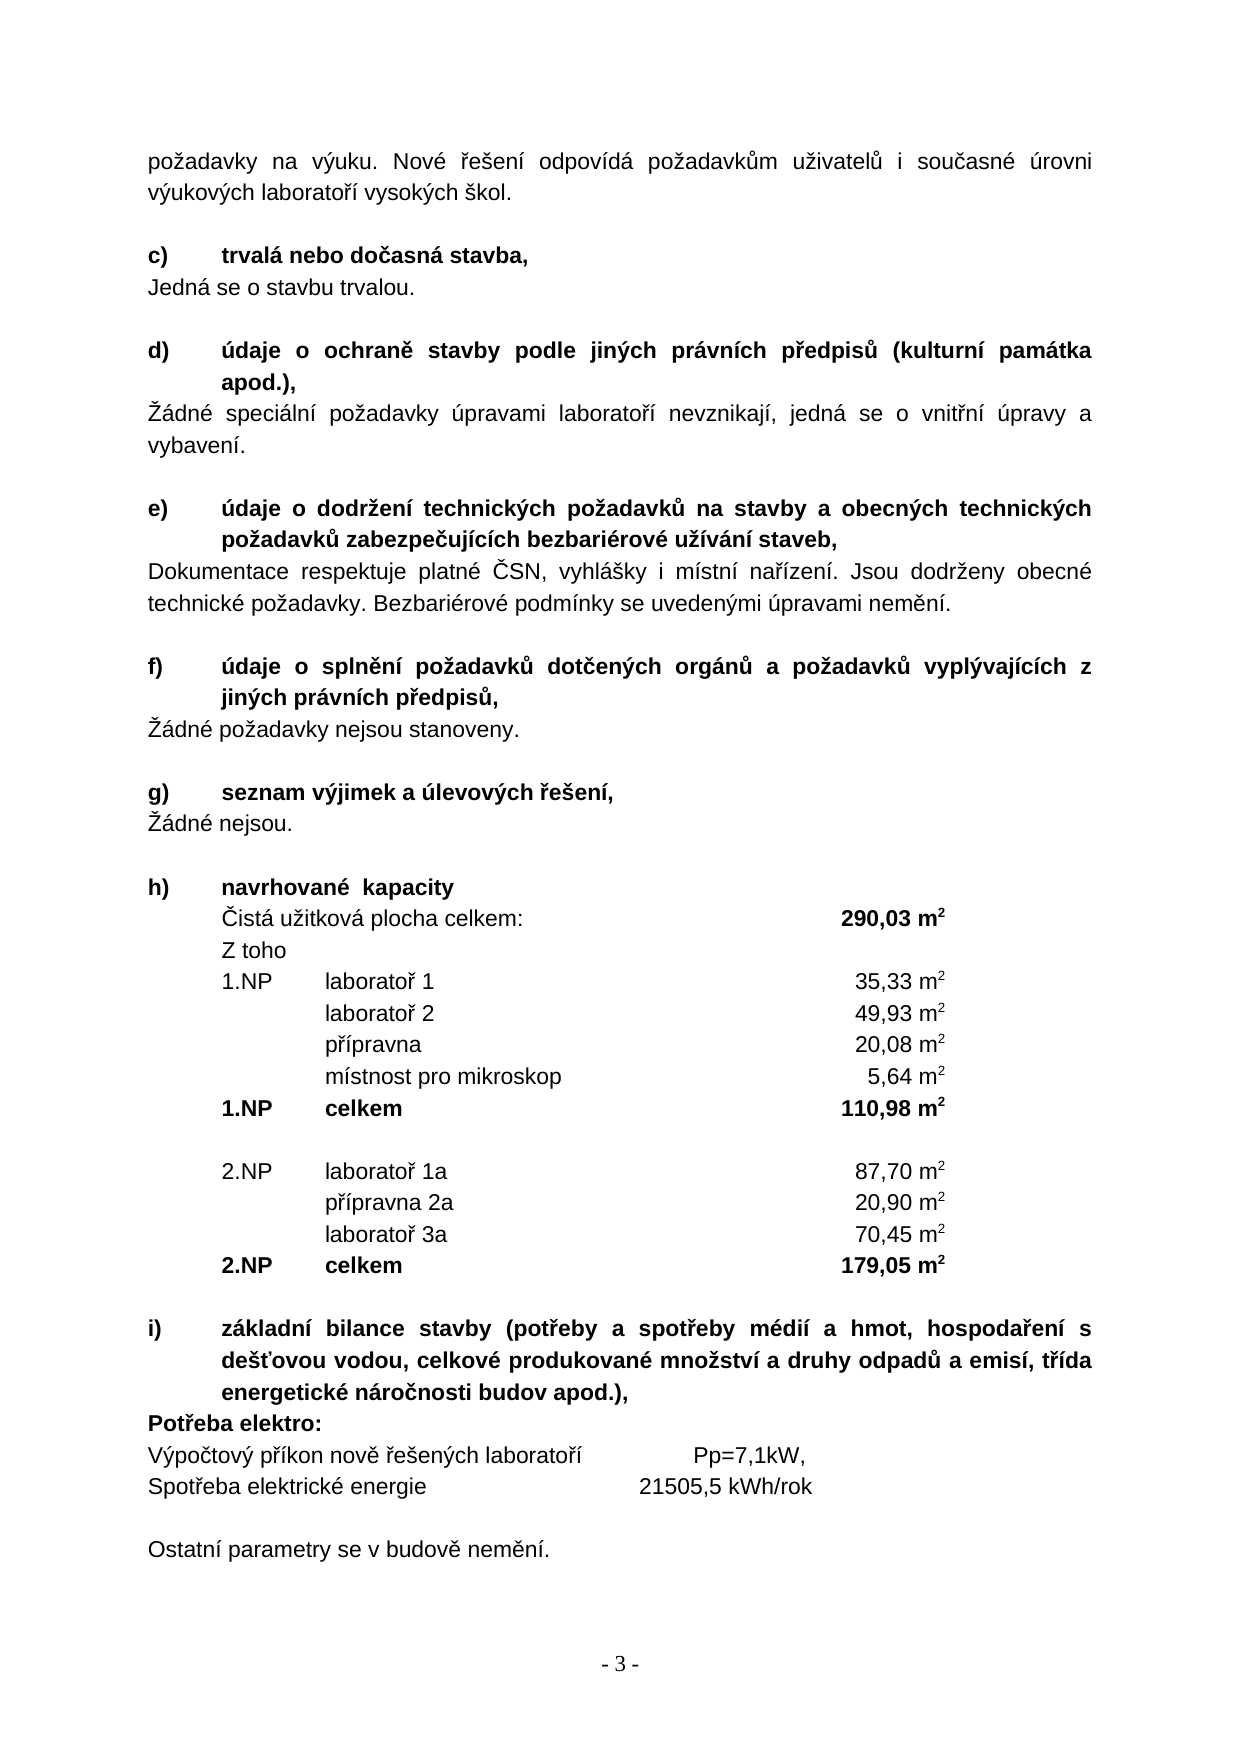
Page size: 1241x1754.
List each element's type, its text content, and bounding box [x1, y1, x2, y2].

text Ostatní parametry se v budově nemění. [148, 1536, 1093, 1563]
text g) seznam výjimek a úlevových řešení, [148, 779, 1093, 805]
text Žádné požadavky nejsou stanoveny. [148, 716, 1093, 742]
text místnost pro mikroskop 5,64 m2 [221, 1063, 1093, 1089]
text 2.NP laboratoř 1a 87,70 m2 [221, 1158, 1093, 1184]
text Z toho [221, 937, 1093, 963]
text 1.NP laboratoř 1 35,33 m2 [221, 968, 1093, 994]
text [148, 148, 1093, 206]
text e) údaje o dodržení technických požadavků na stavby a obecných technických požadavků zabezpečujících bezbariérové užívání staveb, [148, 495, 1093, 553]
text laboratoř 2 49,93 m2 [221, 1000, 1093, 1026]
text Žádné speciální požadavky úpravami laboratoří nevznikají, jedná se o vnitřní úpravy a vybavení. [148, 400, 1093, 458]
text d) údaje o ochraně stavby podle jiných právních předpisů (kulturní památka apod.), [148, 337, 1093, 395]
text laboratoř 3a 70,45 m2 [221, 1221, 1093, 1247]
text Výpočtový příkon nově řešených laboratoří Pp=7,1kW, [148, 1442, 1093, 1468]
text přípravna 2a 20,90 m2 [221, 1189, 1093, 1216]
text Čistá užitková plocha celkem: 290,03 m2 [221, 905, 1093, 931]
text 1.NP celkem 110,98 m2 [221, 1094, 1093, 1121]
text c) trvalá nebo dočasná stavba, [148, 242, 1093, 269]
text Jedná se o stavbu trvalou. [148, 274, 1093, 300]
text přípravna 20,08 m2 [221, 1031, 1093, 1058]
text 2.NP celkem 179,05 m2 [221, 1252, 1093, 1279]
text Potřeba elektro: [148, 1410, 1093, 1436]
text h) navrhované kapacity [148, 873, 1093, 900]
text i) základní bilance stavby (potřeby a spotřeby médií a hmot, hospodaření s dešťovou vodou, celkové produkované množství a druhy odpadů a emisí, třída energetické náročnosti budov apod.), [148, 1315, 1093, 1405]
text Spotřeba elektrické energie 21505,5 kWh/rok [148, 1473, 1093, 1499]
text f) údaje o splnění požadavků dotčených orgánů a požadavků vyplývajících z jiných právních předpisů, [148, 653, 1093, 711]
text Dokumentace respektuje platné ČSN, vyhlášky i místní nařízení. Jsou dodrženy obecné technické požadavky. Bezbariérové podmínky se uvedenými úpravami nemění. [148, 558, 1093, 616]
text Žádné nejsou. [148, 810, 1093, 837]
